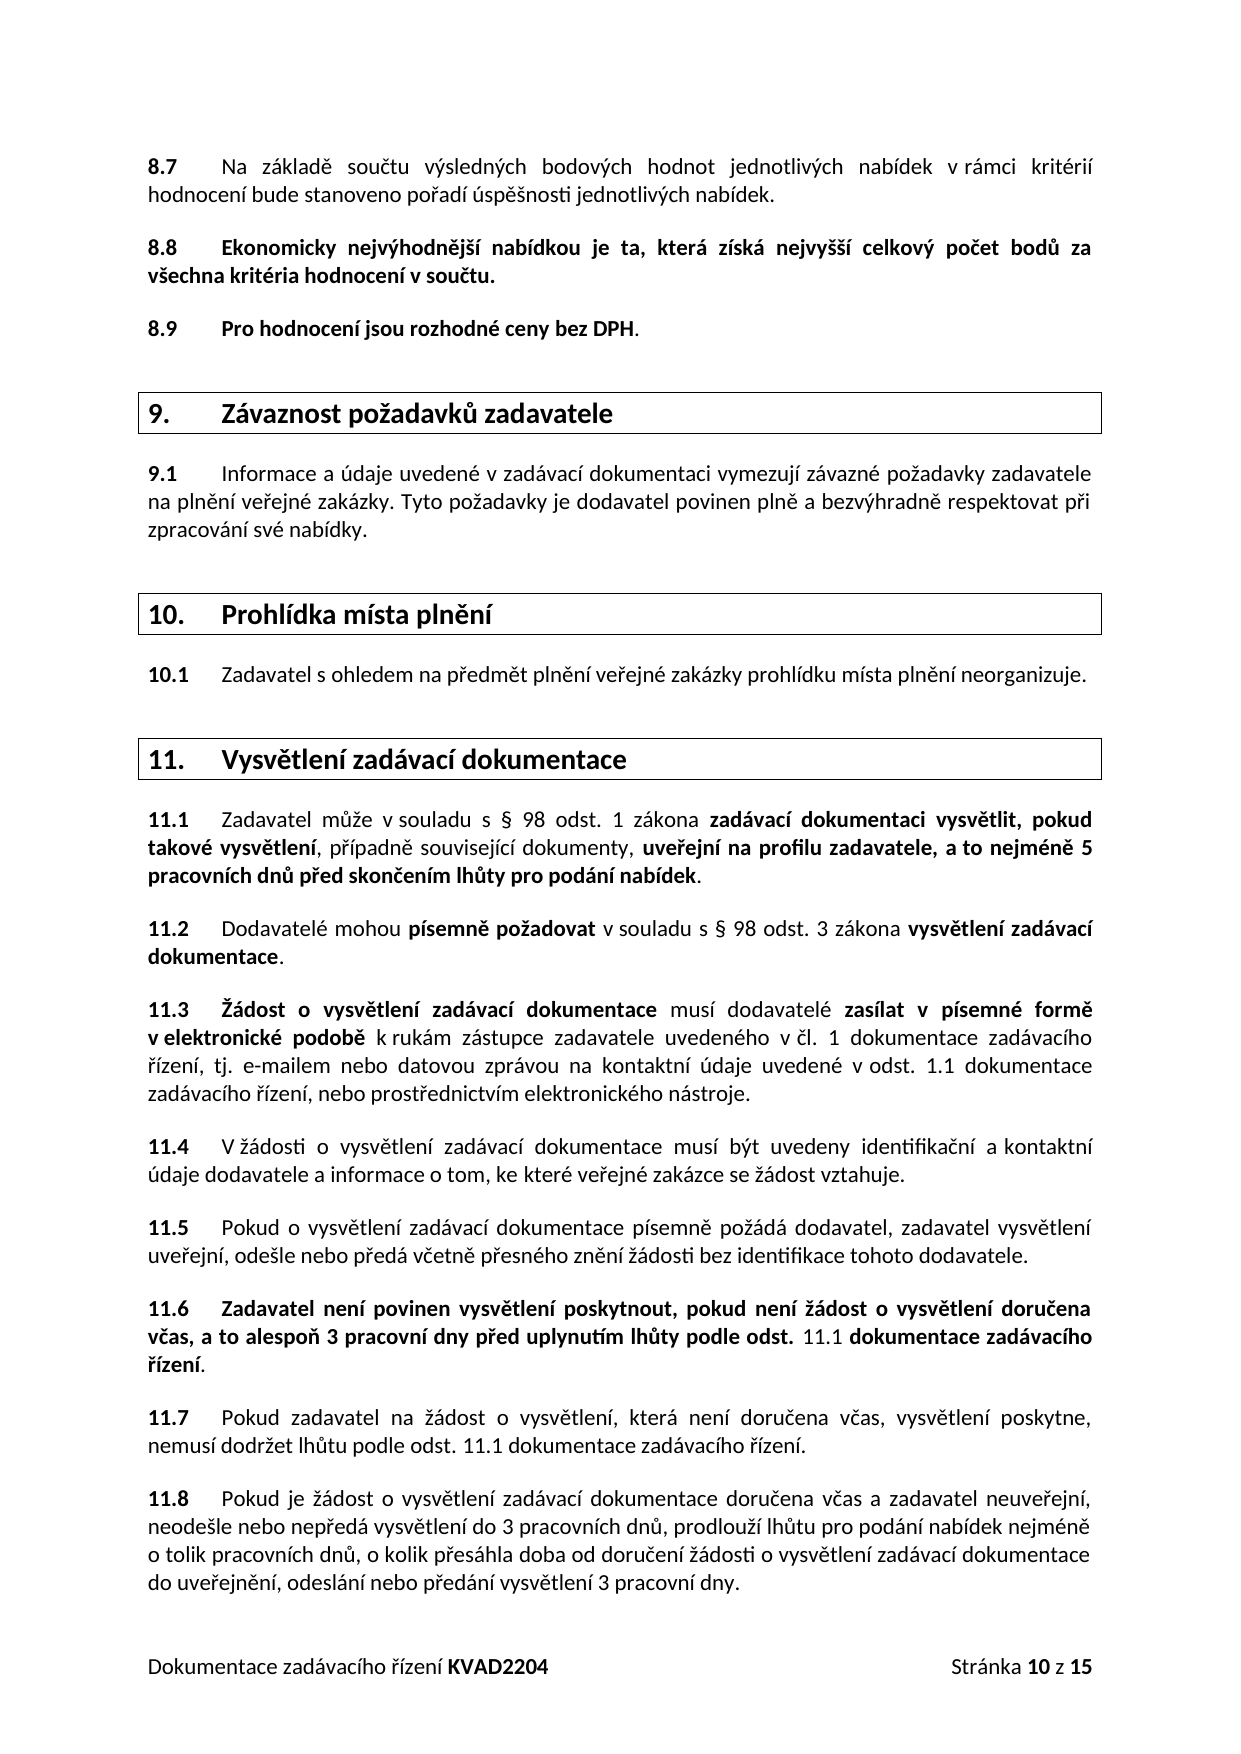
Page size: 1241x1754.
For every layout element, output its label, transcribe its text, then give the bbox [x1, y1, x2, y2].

text Prohlídka místa plnění [139, 594, 1101, 634]
text Zadavatel může v souladu s § 98 odst. 1 zákona zadávací dokumentaci vysvětlit, pokud takové vysvětlení, případně související dokumenty, uveřejní na profilu zadavatele, a to nejméně před skončením lhůty pro podání nabídek. [148, 805, 1093, 889]
text V žádosti o vysvětlení zadávací dokumentace musí být uvedeny identifikační a kontaktní údaje dodavatele a informace o tom, ke které veřejné zakázce se žádost vztahuje. [148, 1132, 1093, 1188]
text Vysvětlení zadávací dokumentace [139, 739, 1101, 779]
text Ekonomicky nejvýhodnější nabídkou je ta, která získá nejvyšší celkový počet bodů za všechna kritéria hodnocení v součtu. [148, 233, 1093, 289]
text Informace a údaje uvedené v zadávací dokumentaci vymezují závazné požadavky zadavatele na plnění veřejné zakázky. Tyto požadavky je dodavatel povinen plně a bezvýhradně respektovat při zpracování své nabídky. [148, 459, 1093, 543]
text Zadavatel není povinen vysvětlení poskytnout, pokud není žádost o vysvětlení doručena včas, a to alespoň 3 pracovní dny před uplynutím lhůty podle odst. 11.1 dokumentace zadávacího řízení. [148, 1294, 1093, 1378]
text Zadavatel s ohledem na předmět plnění veřejné zakázky prohlídku místa plnění neorganizuje. [148, 660, 1093, 688]
text Závaznost požadavků zadavatele [139, 393, 1101, 433]
text Na základě součtu výsledných bodových hodnot jednotlivých nabídek v rámci kritérií hodnocení bude stanoveno pořadí úspěšnosti jednotlivých nabídek. [148, 152, 1093, 208]
text Pokud zadavatel na žádost o vysvětlení, která není doručena včas, vysvětlení poskytne, nemusí dodržet lhůtu podle odst. 11.1 dokumentace zadávacího řízení. [148, 1403, 1093, 1459]
text Pokud je žádost o vysvětlení zadávací dokumentace doručena včas a zadavatel neuveřejní, neodešle nebo nepředá vysvětlení do 3 pracovních dnů, prodlouží lhůtu pro podání nabídek nejméně o tolik pracovních dnů, o kolik přesáhla doba od doručení žádosti o vysvětlení zadávací dokumentace do uveřejnění, odeslání nebo předání vysvětlení 3 pracovní dny. [148, 1484, 1093, 1596]
text Pro hodnocení jsou rozhodné ceny . [148, 314, 1093, 342]
text Pokud o vysvětlení zadávací dokumentace písemně požádá dodavatel, zadavatel vysvětlení uveřejní, odešle nebo předá včetně přesného znění žádosti bez identifikace tohoto dodavatele. [148, 1213, 1093, 1269]
text Žádost o vysvětlení zadávací dokumentace musí dodavatelé zasílat v písemné formě v elektronické podobě k rukám zástupce zadavatele uvedeného v čl. 1 dokumentace zadávacího řízení, tj. e-mailem nebo datovou zprávou na kontaktní údaje uvedené v odst. 1.1 dokumentace zadávacího řízení, nebo prostřednictvím elektronického nástroje. [148, 995, 1093, 1107]
text Dodavatelé mohou písemně požadovat v souladu s § 98 odst. 3 zákona vysvětlení zadávací dokumentace. [148, 914, 1093, 970]
